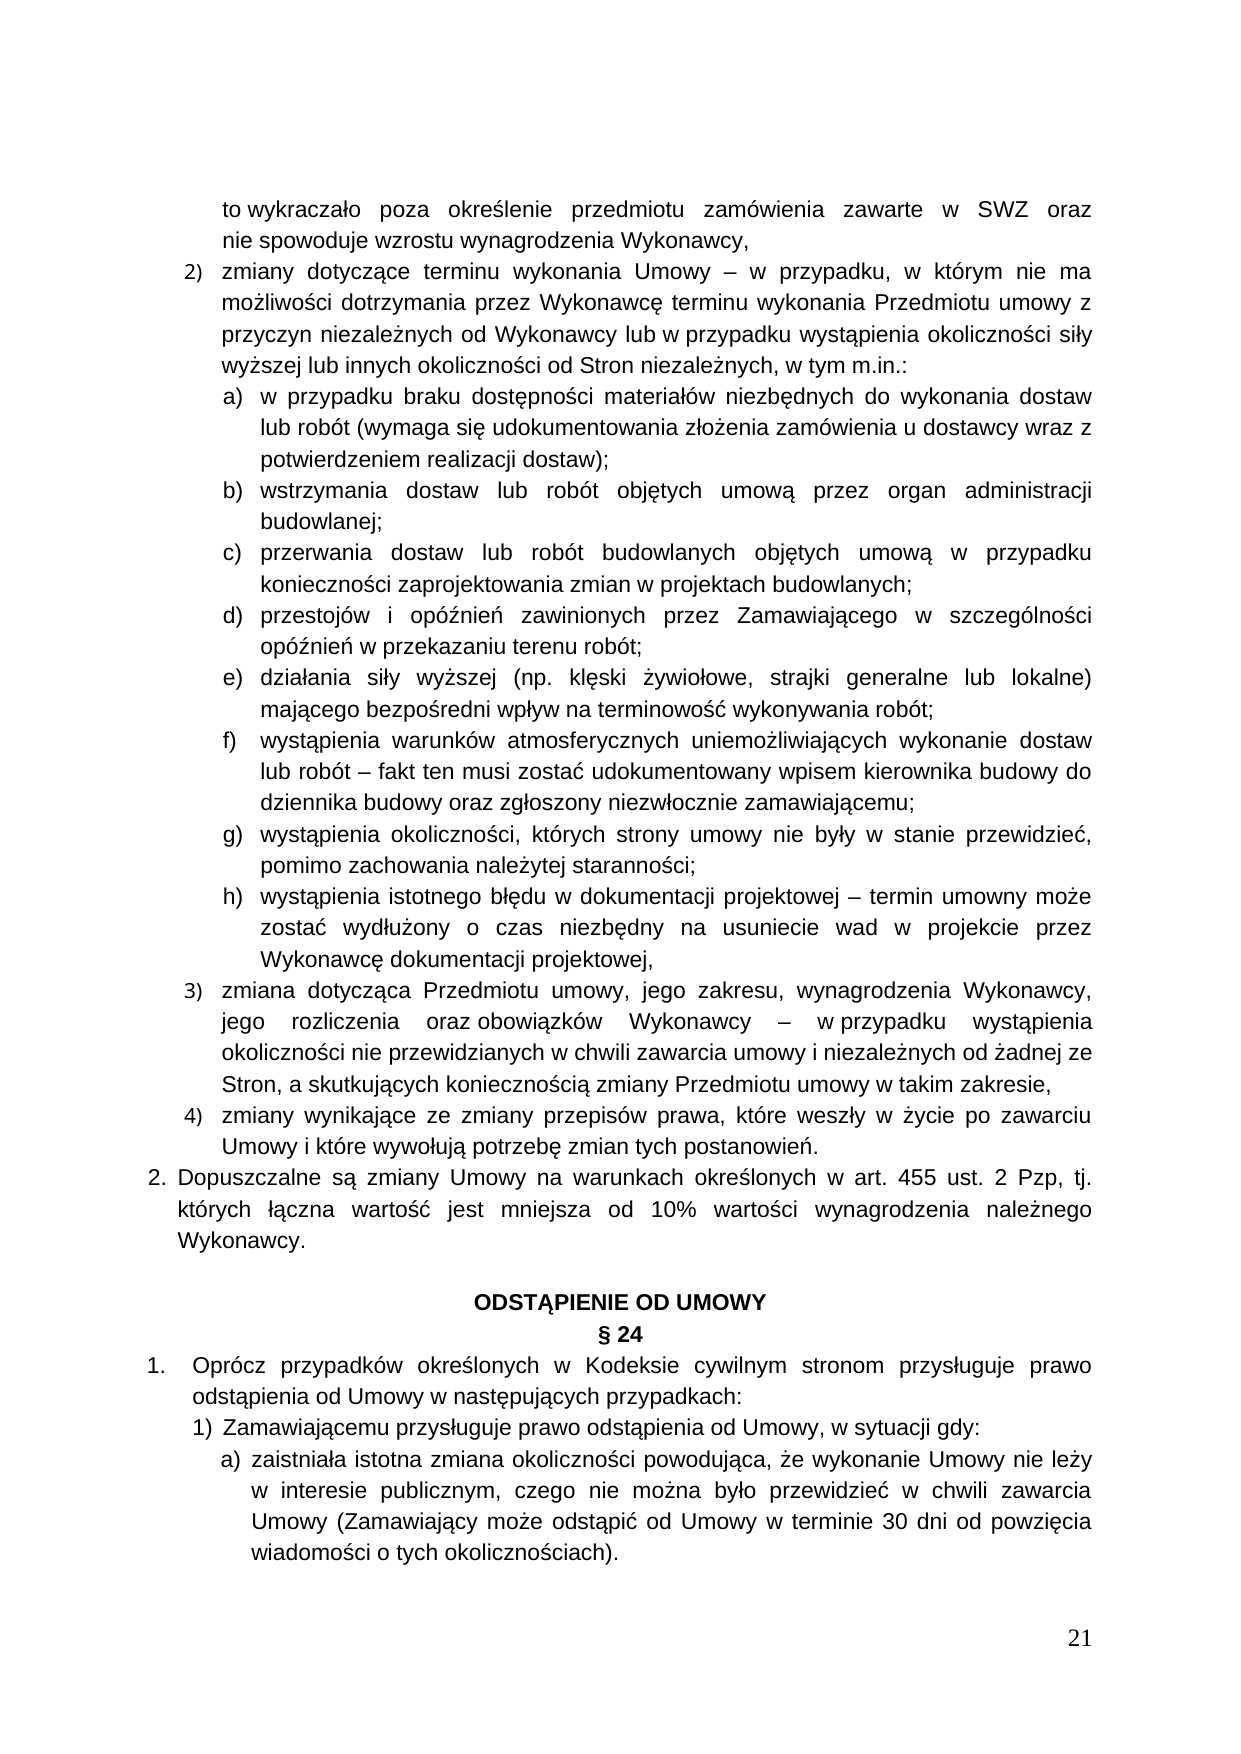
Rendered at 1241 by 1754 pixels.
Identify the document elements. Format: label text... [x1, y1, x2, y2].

list przestojów i opóźnień zawinionych przez Zamawiającego w szczególności opóźnień w przekazaniu terenu robót; [223, 598, 1093, 661]
list wystąpienia istotnego błędu w dokumentacji projektowej – termin umowny może zostać wydłużony o czas niezbędny na usuniecie wad w projekcie przez Wykonawcę dokumentacji projektowej, [223, 879, 1093, 973]
list w przypadku braku dostępności materiałów niezbędnych do wykonania dostaw lub robót (wymaga się udokumentowania złożenia zamówienia u dostawcy wraz z potwierdzeniem realizacji dostaw); [223, 379, 1093, 473]
list Dopuszczalne są zmiany Umowy na warunkach określonych w art. 455 ust. 2 Pzp, tj. których łączna wartość jest mniejsza od 10% wartości wynagrodzenia należnego Wykonawcy. [148, 1161, 1093, 1254]
list przerwania dostaw lub robót budowlanych objętych umową w przypadku konieczności zaprojektowania zmian w projektach budowlanych; [223, 536, 1093, 598]
text § 24 [148, 1317, 1093, 1348]
list zaistniała istotna zmiana okoliczności powodująca, że wykonanie Umowy nie leży w interesie publicznym, czego nie można było przewidzieć w chwili zawarcia Umowy (Zamawiający może odstąpić od Umowy w terminie 30 dni od powzięcia wiadomości o tych okolicznościach). [220, 1442, 1093, 1567]
list Zamawiającemu przysługuje prawo odstąpienia od Umowy, w sytuacji gdy: [192, 1411, 1093, 1442]
list wstrzymania dostaw lub robót objętych umową przez organ administracji budowlanej; [223, 473, 1093, 536]
list wystąpienia okoliczności, których strony umowy nie były w stanie przewidzieć, pomimo zachowania należytej staranności; [223, 817, 1093, 879]
list Oprócz przypadków określonych w Kodeksie cywilnym stronom przysługuje prawo odstąpienia od Umowy w następujących przypadkach: [147, 1348, 1093, 1411]
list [185, 192, 1093, 254]
text ODSTĄPIENIE OD UMOWY [148, 1286, 1093, 1317]
list wystąpienia warunków atmosferycznych uniemożliwiających wykonanie dostaw lub robót – fakt ten musi zostać udokumentowany wpisem kierownika budowy do dziennika budowy oraz zgłoszony niezwłocznie zamawiającemu; [223, 723, 1093, 817]
list zmiany dotyczące terminu wykonania Umowy – w przypadku, w którym nie ma możliwości dotrzymania przez Wykonawcę terminu wykonania Przedmiotu umowy z przyczyn niezależnych od Wykonawcy lub w przypadku wystąpienia okoliczności siły wyższej lub innych okoliczności od Stron niezależnych, w tym m.in.: [184, 254, 1093, 379]
list zmiany wynikające ze zmiany przepisów prawa, które weszły w życie po zawarciu Umowy i które wywołują potrzebę zmian tych postanowień. [184, 1098, 1093, 1161]
list działania siły wyższej (np. klęski żywiołowe, strajki generalne lub lokalne) mającego bezpośredni wpływ na terminowość wykonywania robót; [223, 661, 1093, 723]
list zmiana dotycząca Przedmiotu umowy, jego zakresu, wynagrodzenia Wykonawcy, jego rozliczenia oraz obowiązków Wykonawcy – w przypadku wystąpienia okoliczności nie przewidzianych w chwili zawarcia umowy i niezależnych od żadnej ze Stron, a skutkujących koniecznością zmiany Przedmiotu umowy w takim zakresie, [184, 973, 1093, 1098]
